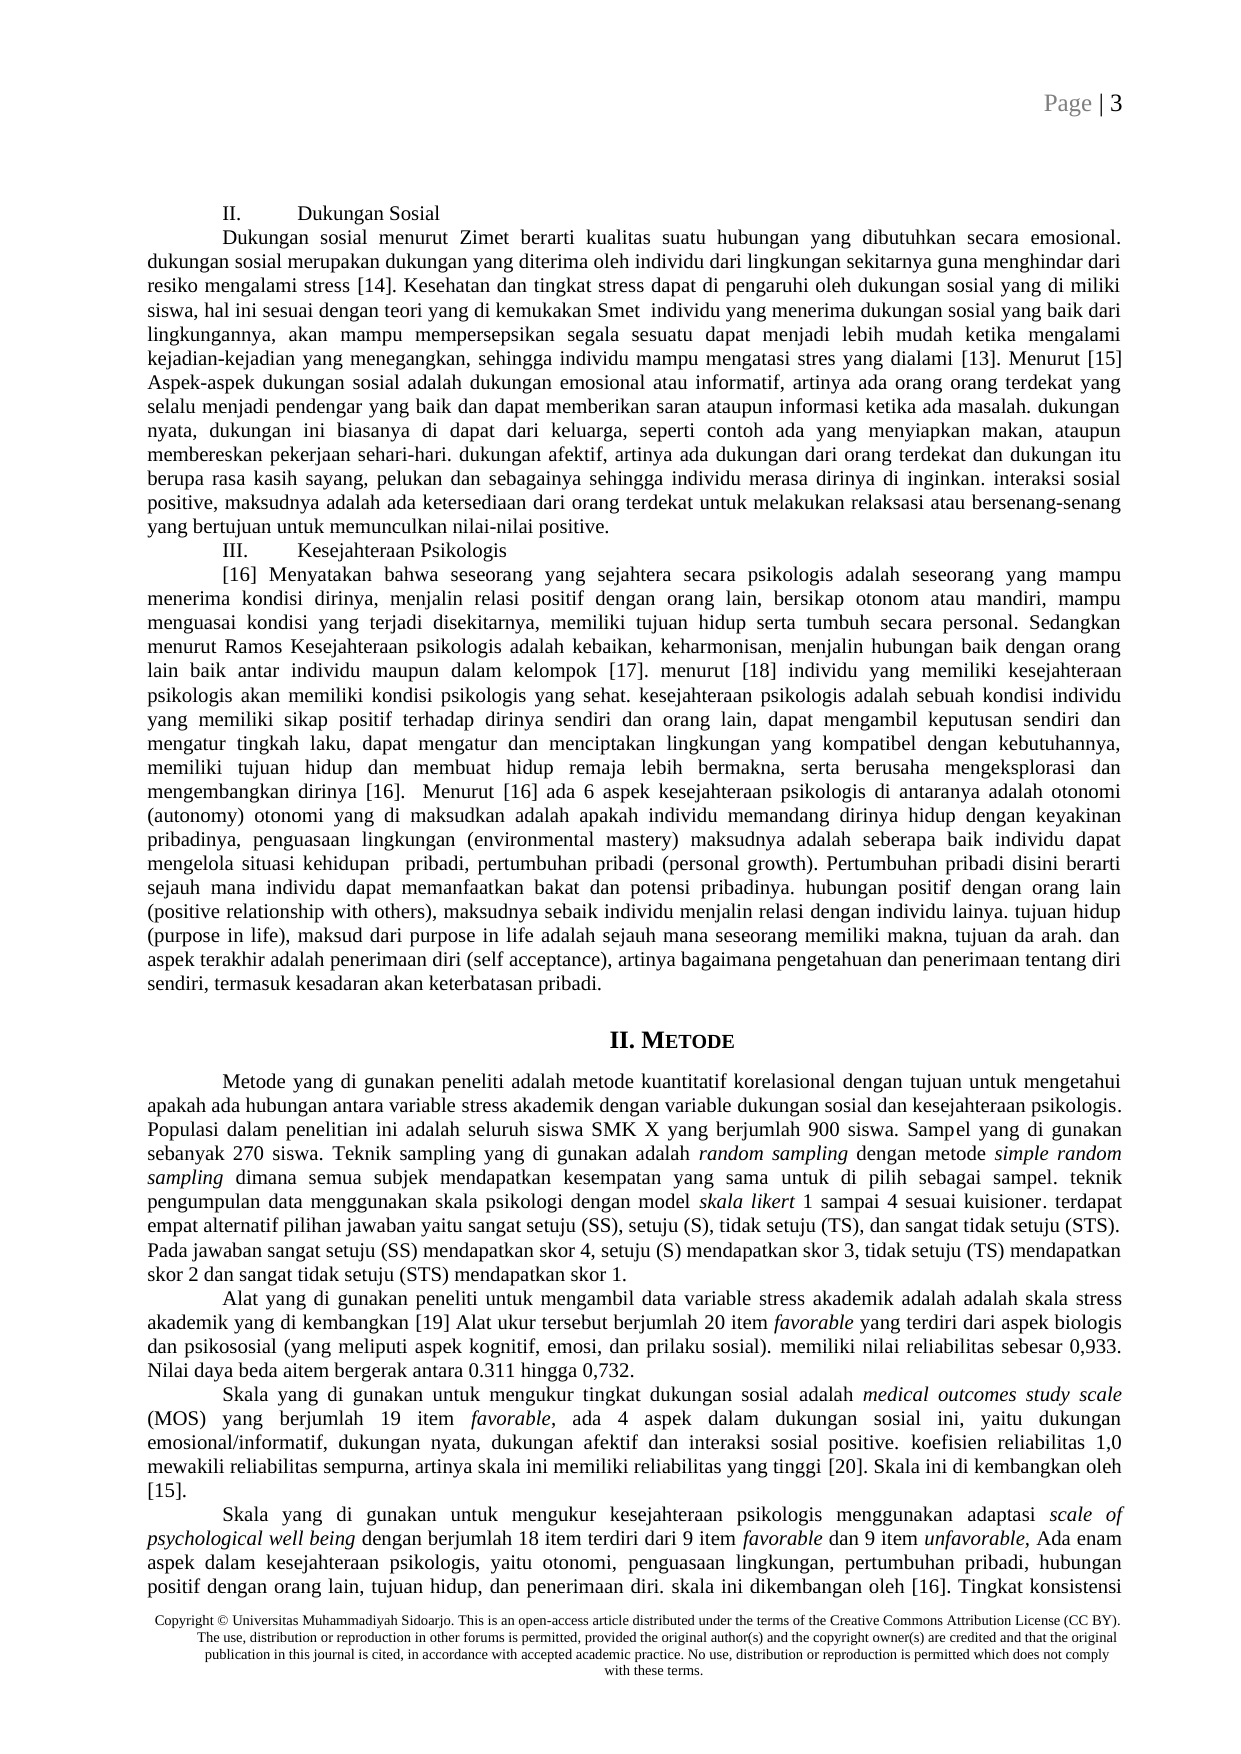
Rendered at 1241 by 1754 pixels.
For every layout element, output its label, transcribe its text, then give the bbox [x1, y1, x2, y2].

text [16] Menyatakan bahwa seseorang yang sejahtera secara psikologis adalah seseorang yang mampu menerima kondisi dirinya, menjalin relasi positif dengan orang lain, bersikap otonom atau mandiri, mampu menguasai kondisi yang terjadi disekitarnya, memiliki tujuan hidup serta tumbuh secara personal. Sedangkan menurut Ramos Kesejahteraan psikologis adalah kebaikan, keharmonisan, menjalin hubungan baik dengan orang lain baik antar individu maupun dalam kelompok [17]. menurut [18] individu yang memiliki kesejahteraan psikologis akan memiliki kondisi psikologis yang sehat. kesejahteraan psikologis adalah sebuah kondisi individu yang memiliki sikap positif terhadap dirinya sendiri dan orang lain, dapat mengambil keputusan sendiri dan mengatur tingkah laku, dapat mengatur dan menciptakan lingkungan yang kompatibel dengan kebutuhannya, memiliki tujuan hidup dan membuat hidup remaja lebih bermakna, serta berusaha mengeksplorasi dan mengembangkan dirinya [16]. Menurut [16] ada 6 aspek kesejahteraan psikologis di antaranya adalah otonomi (autonomy) otonomi yang di maksudkan adalah apakah individu memandang dirinya hidup dengan keyakinan pribadinya, penguasaan lingkungan (environmental mastery) maksudnya adalah seberapa baik individu dapat mengelola situasi kehidupan pribadi, pertumbuhan pribadi (personal growth). Pertumbuhan pribadi disini berarti sejauh mana individu dapat memanfaatkan bakat dan potensi pribadinya. hubungan positif dengan orang lain (positive relationship with others), maksudnya sebaik individu menjalin relasi dengan individu lainya. tujuan hidup (purpose in life), maksud dari purpose in life adalah sejauh mana seseorang memiliki makna, tujuan da arah. dan aspek terakhir adalah penerimaan diri (self acceptance), artinya bagaimana pengetahuan dan penerimaan tentang diri sendiri, termasuk kesadaran akan keterbatasan pribadi. [147, 562, 1122, 995]
text Dukungan sosial menurut Zimet berarti kualitas suatu hubungan yang dibutuhkan secara emosional. dukungan sosial merupakan dukungan yang diterima oleh individu dari lingkungan sekitarnya guna menghindar dari resiko mengalami stress [14]. Kesehatan dan tingkat stress dapat di pengaruhi oleh dukungan sosial yang di miliki siswa, hal ini sesuai dengan teori yang di kemukakan Smet individu yang menerima dukungan sosial yang baik dari lingkungannya, akan mampu mempersepsikan segala sesuatu dapat menjadi lebih mudah ketika mengalami kejadian-kejadian yang menegangkan, sehingga individu mampu mengatasi stres yang dialami [13]. Menurut [15] Aspek-aspek dukungan sosial adalah dukungan emosional atau informatif, artinya ada orang orang terdekat yang selalu menjadi pendengar yang baik dan dapat memberikan saran ataupun informasi ketika ada masalah. dukungan nyata, dukungan ini biasanya di dapat dari keluarga, seperti contoh ada yang menyiapkan makan, ataupun membereskan pekerjaan sehari-hari. dukungan afektif, artinya ada dukungan dari orang terdekat dan dukungan itu berupa rasa kasih sayang, pelukan dan sebagainya sehingga individu merasa dirinya di inginkan. interaksi sosial positive, maksudnya adalah ada ketersediaan dari orang terdekat untuk melakukan relaksasi atau bersenang-senang yang bertujuan untuk memunculkan nilai-nilai positive. [147, 225, 1122, 538]
text III. Kesejahteraan Psikologis [147, 538, 1122, 562]
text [147, 1502, 1122, 1598]
list Metode yang di gunakan peneliti adalah metode kuantitatif korelasional dengan tujuan untuk mengetahui apakah ada hubungan antara variable stress akademik dengan variable dukungan sosial dan kesejahteraan psikologis. Populasi dalam penelitian ini adalah seluruh siswa SMK X yang berjumlah 900 siswa. Sampel yang di gunakan sebanyak 270 siswa. Teknik sampling yang di gunakan adalah random sampling dengan metode simple random sampling dimana semua subjek mendapatkan kesempatan yang sama untuk di pilih sebagai sampel. teknik pengumpulan data menggunakan skala psikologi dengan model skala likert 1 sampai 4 sesuai kuisioner. terdapat empat alternatif pilihan jawaban yaitu sangat setuju (SS), setuju (S), tidak setuju (TS), dan sangat tidak setuju (STS). Pada jawaban sangat setuju (SS) mendapatkan skor 4, setuju (S) mendapatkan skor 3, tidak setuju (TS) mendapatkan skor 2 dan sangat tidak setuju (STS) mendapatkan skor 1. [147, 1069, 1122, 1286]
text Alat yang di gunakan peneliti untuk mengambil data variable stress akademik adalah adalah skala stress akademik yang di kembangkan [19] Alat ukur tersebut berjumlah 20 item favorable yang terdiri dari aspek biologis dan psikososial (yang meliputi aspek kognitif, emosi, dan prilaku sosial). memiliki nilai reliabilitas sebesar 0,933. Nilai daya beda aitem bergerak antara 0.311 hingga 0,732. [147, 1286, 1122, 1382]
subtitle II. Metode [147, 1025, 1122, 1054]
text Skala yang di gunakan untuk mengukur tingkat dukungan sosial adalah medical outcomes study scale (MOS) yang berjumlah 19 item favorable, ada 4 aspek dalam dukungan sosial ini, yaitu dukungan emosional/informatif, dukungan nyata, dukungan afektif dan interaksi sosial positive. koefisien reliabilitas 1,0 mewakili reliabilitas sempurna, artinya skala ini memiliki reliabilitas yang tinggi [20]. Skala ini di kembangkan oleh [15]. [147, 1382, 1122, 1502]
text II. Dukungan Sosial [147, 201, 1122, 225]
